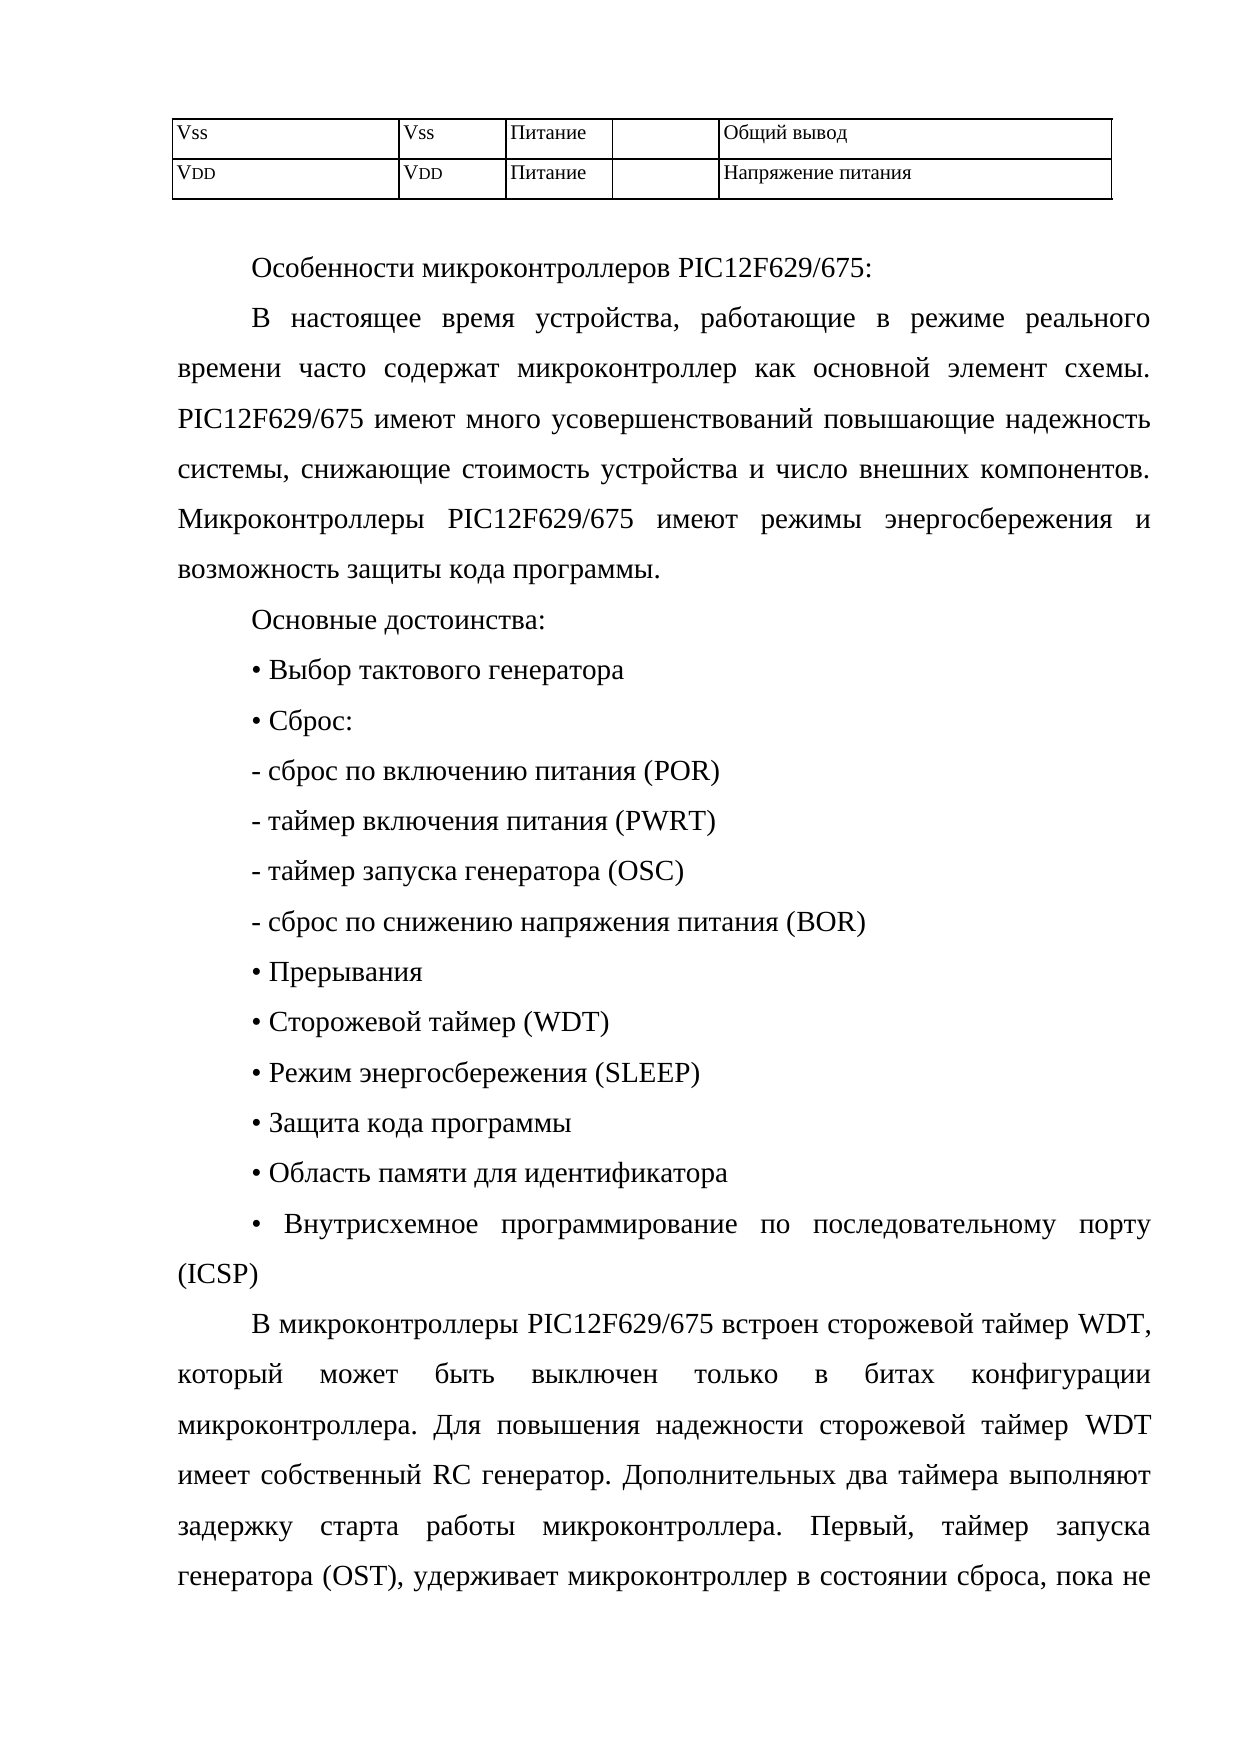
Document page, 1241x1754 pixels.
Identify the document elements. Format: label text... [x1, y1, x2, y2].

table_cell Vdd [400, 160, 505, 198]
table_cell Напряжение питания [720, 160, 1111, 198]
text • Защита кода программы [177, 1105, 1152, 1139]
table_cell [613, 160, 718, 198]
table_cell Питание [507, 120, 612, 158]
text • Сброс: [177, 703, 1152, 736]
text • Прерывания [177, 954, 1152, 988]
text - сброс по включению питания (POR) [177, 753, 1152, 786]
text - сброс по снижению напряжения питания (BOR) [177, 904, 1152, 937]
text • Выбор тактового генератора [177, 652, 1152, 686]
table_cell Vss [400, 120, 505, 158]
table_cell Питание [507, 160, 612, 198]
table_cell Общий вывод [720, 120, 1111, 158]
table_cell Vss [173, 120, 398, 158]
text В настоящее время устройства, работающие в режиме реального времени часто содержат микроконтроллер как основной элемент схемы. PIC12F629/675 имеют много усовершенствований повышающие надежность системы, снижающие стоимость устройства и число внешних компонентов. Микроконтроллеры PIC12F629/675 имеют режимы энергосбережения и возможность защиты кода программы. [177, 300, 1152, 585]
text Особенности микроконтроллеров PIC12F629/675: [177, 250, 1152, 283]
text • Внутрисхемное программирование по последовательному порту (ICSP) [177, 1206, 1152, 1289]
table_cell Vdd [173, 160, 398, 198]
text - таймер включения питания (PWRT) [177, 803, 1152, 837]
text • Сторожевой таймер (WDT) [177, 1004, 1152, 1038]
text • Режим энергосбережения (SLEEP) [177, 1055, 1152, 1088]
table_cell [613, 120, 718, 158]
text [177, 1306, 1152, 1591]
text • Область памяти для идентификатора [177, 1155, 1152, 1189]
text - таймер запуска генератора (OSC) [177, 853, 1152, 887]
text Основные достоинства: [177, 602, 1152, 636]
